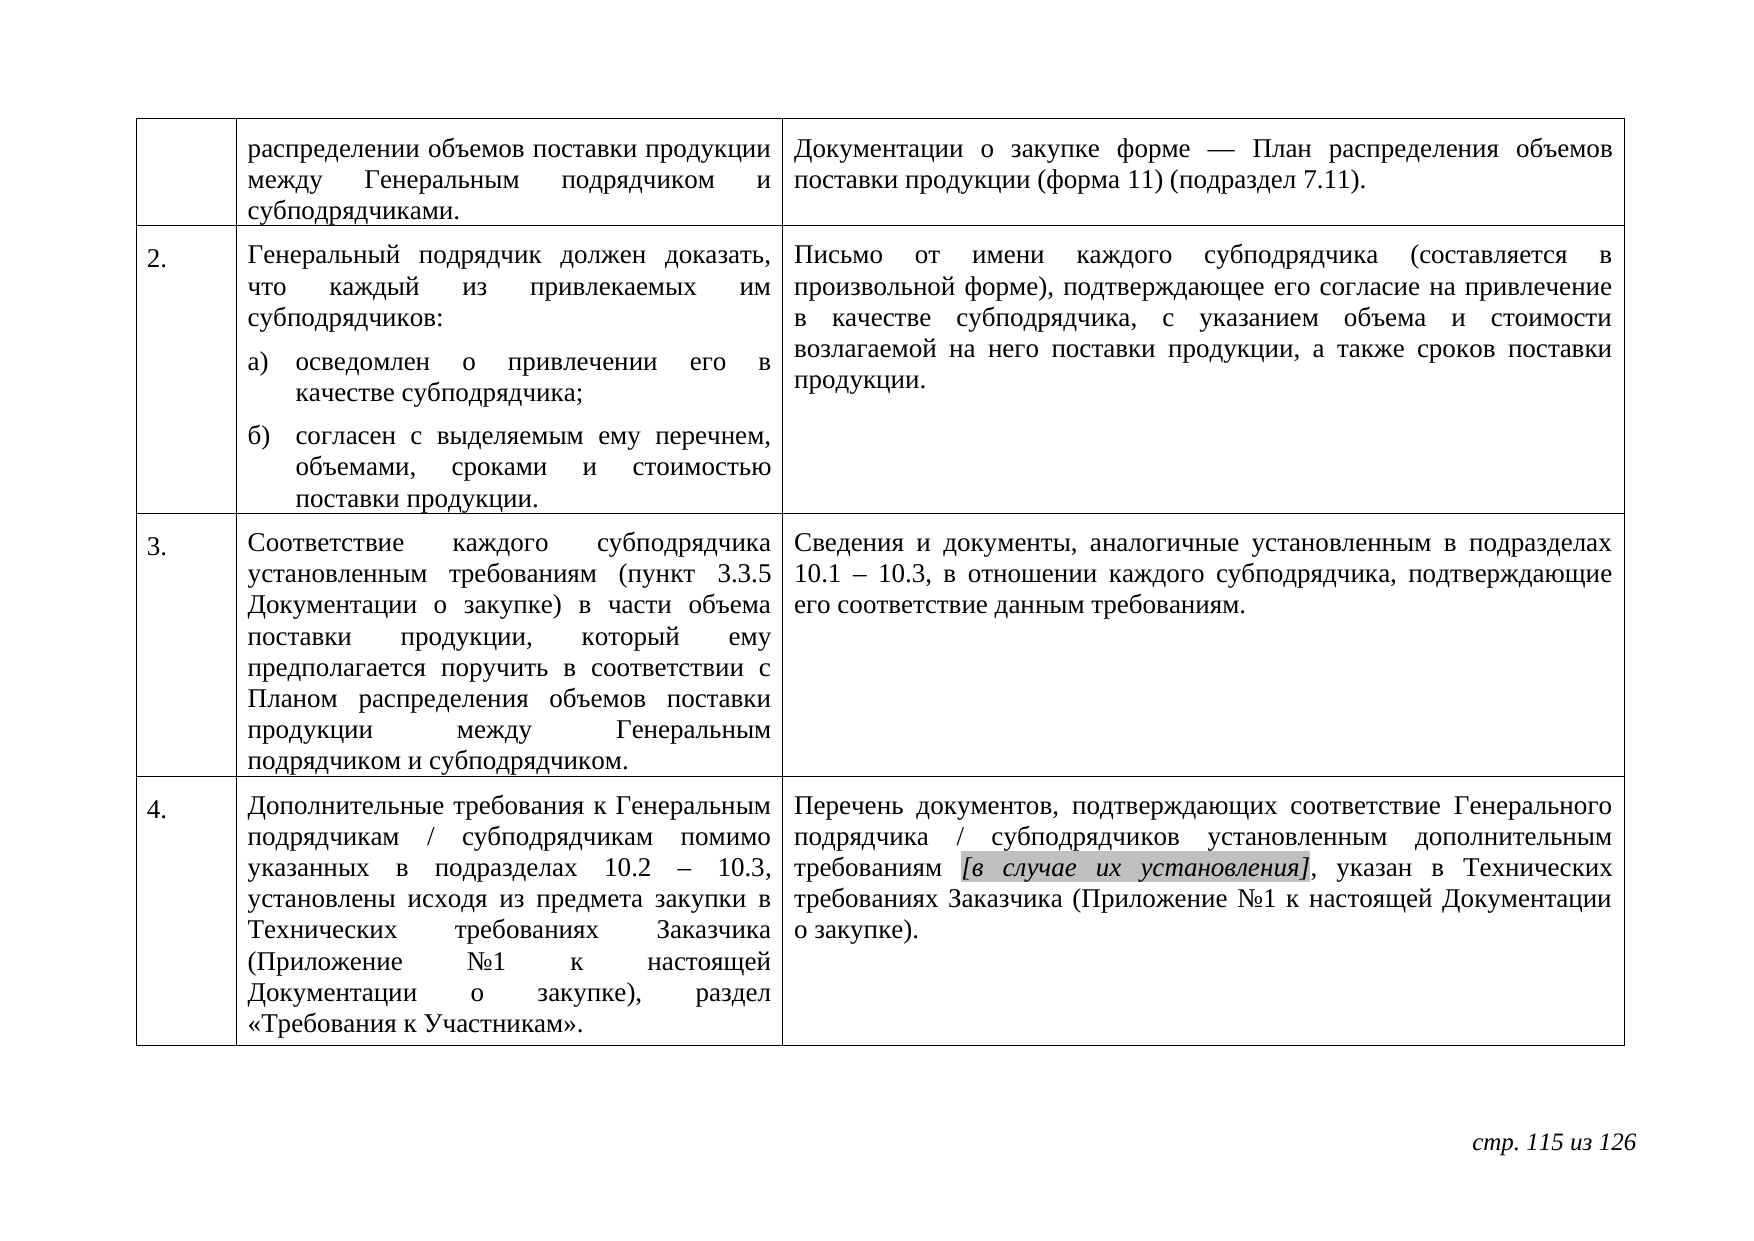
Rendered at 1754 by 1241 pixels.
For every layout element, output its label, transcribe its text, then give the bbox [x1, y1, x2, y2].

table_cell Письмо от имени каждого субподрядчика (составляется в произвольной форме), подтверждающее его согласие на привлечение в качестве субподрядчика, с указанием объема и стоимости возлагаемой на него поставки продукции, а также сроков поставки продукции. [783, 226, 1624, 513]
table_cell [783, 119, 1624, 225]
table_cell [137, 514, 236, 776]
table_cell [137, 777, 236, 1044]
table_cell Дополнительные требования к Генеральным подрядчикам / субподрядчикам помимо указанных в подразделах 10.2 – 10.3, установлены исходя из предмета закупки в Технических требованиях Заказчика (Приложение №1 к настоящей Документации о закупке), раздел «Требования к Участникам». [237, 777, 782, 1044]
table_cell Генеральный подрядчик должен доказать, что каждый из привлекаемых им субподрядчиков: осведомлен о привлечении его в качестве субподрядчика; согласен с выделяемым ему перечнем, объемами, сроками и стоимостью поставки продукции. [237, 226, 782, 513]
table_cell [237, 119, 782, 225]
table_cell Соответствие каждого субподрядчика установленным требованиям (пункт 3.3.5 Документации о закупке) в части объема поставки продукции, который ему предполагается поручить в соответствии с Планом распределения объемов поставки продукции между Генеральным подрядчиком и субподрядчиком. [237, 514, 782, 776]
table_cell [137, 226, 236, 513]
table_cell [137, 119, 236, 225]
table_cell Перечень документов, подтверждающих соответствие Генерального подрядчика / субподрядчиков установленным дополнительным требованиям [в случае их установления], указан в Технических требованиях Заказчика (Приложение №1 к настоящей Документации о закупке). [783, 777, 1624, 1044]
table_cell Сведения и документы, аналогичные установленным в подразделах 10.1 – 10.3, в отношении каждого субподрядчика, подтверждающие его соответствие данным требованиям. [783, 514, 1624, 776]
